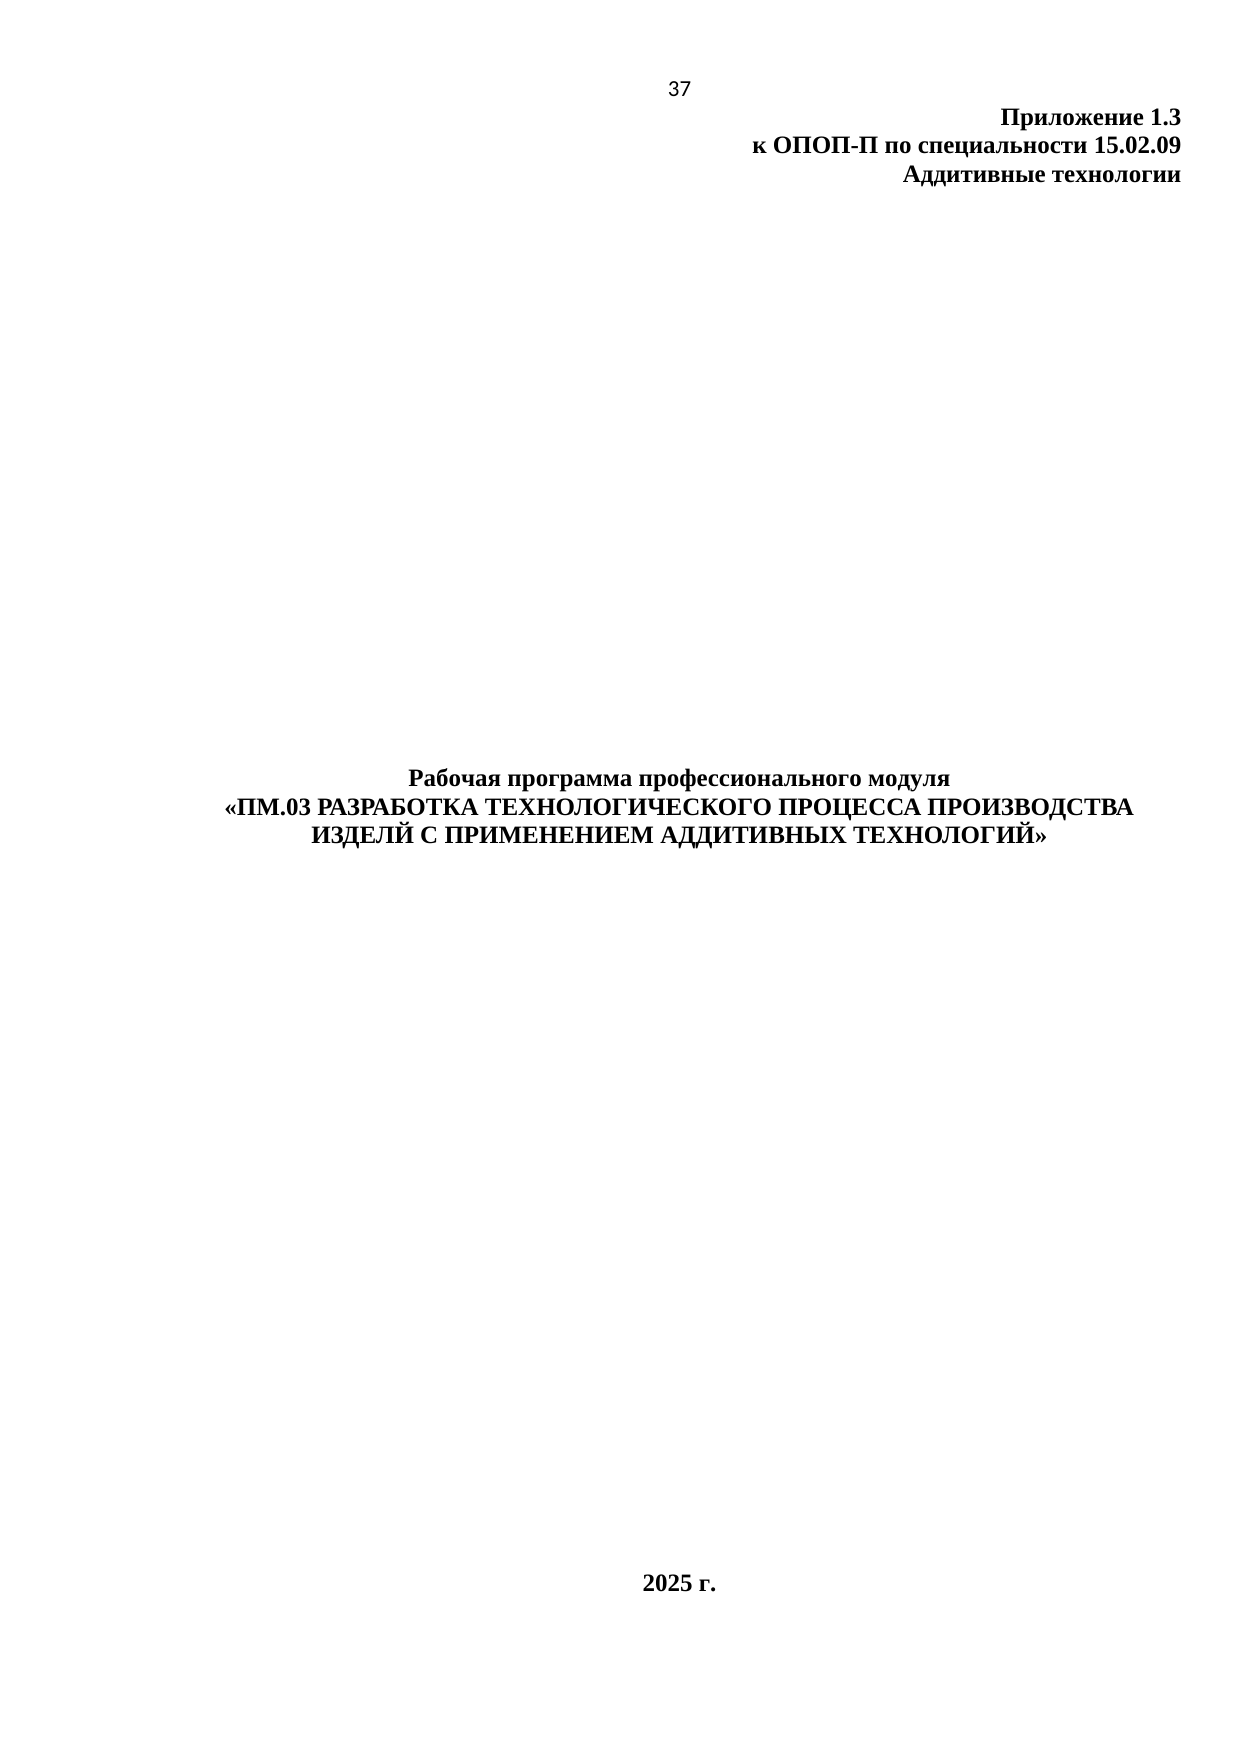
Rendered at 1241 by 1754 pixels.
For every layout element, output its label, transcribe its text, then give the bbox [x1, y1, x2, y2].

text Приложение 1.3 [177, 102, 1181, 131]
text Аддитивные технологии [177, 159, 1181, 188]
subtitle «ПМ.03 РАЗРАБОТКА ТЕХНОЛОГИЧЕСКОГО ПРОЦЕССА ПРОИЗВОДСТВА [177, 792, 1181, 821]
subtitle ИЗДЕЛЙ С ПРИМЕНЕНИЕМ АДДИТИВНЫХ ТЕХНОЛОГИЙ» [177, 821, 1181, 849]
text 2025 г. [177, 1568, 1181, 1597]
text к ОПОП-П по специальности 15.02.09 [177, 131, 1181, 159]
text Рабочая программа профессионального модуля [177, 763, 1181, 792]
